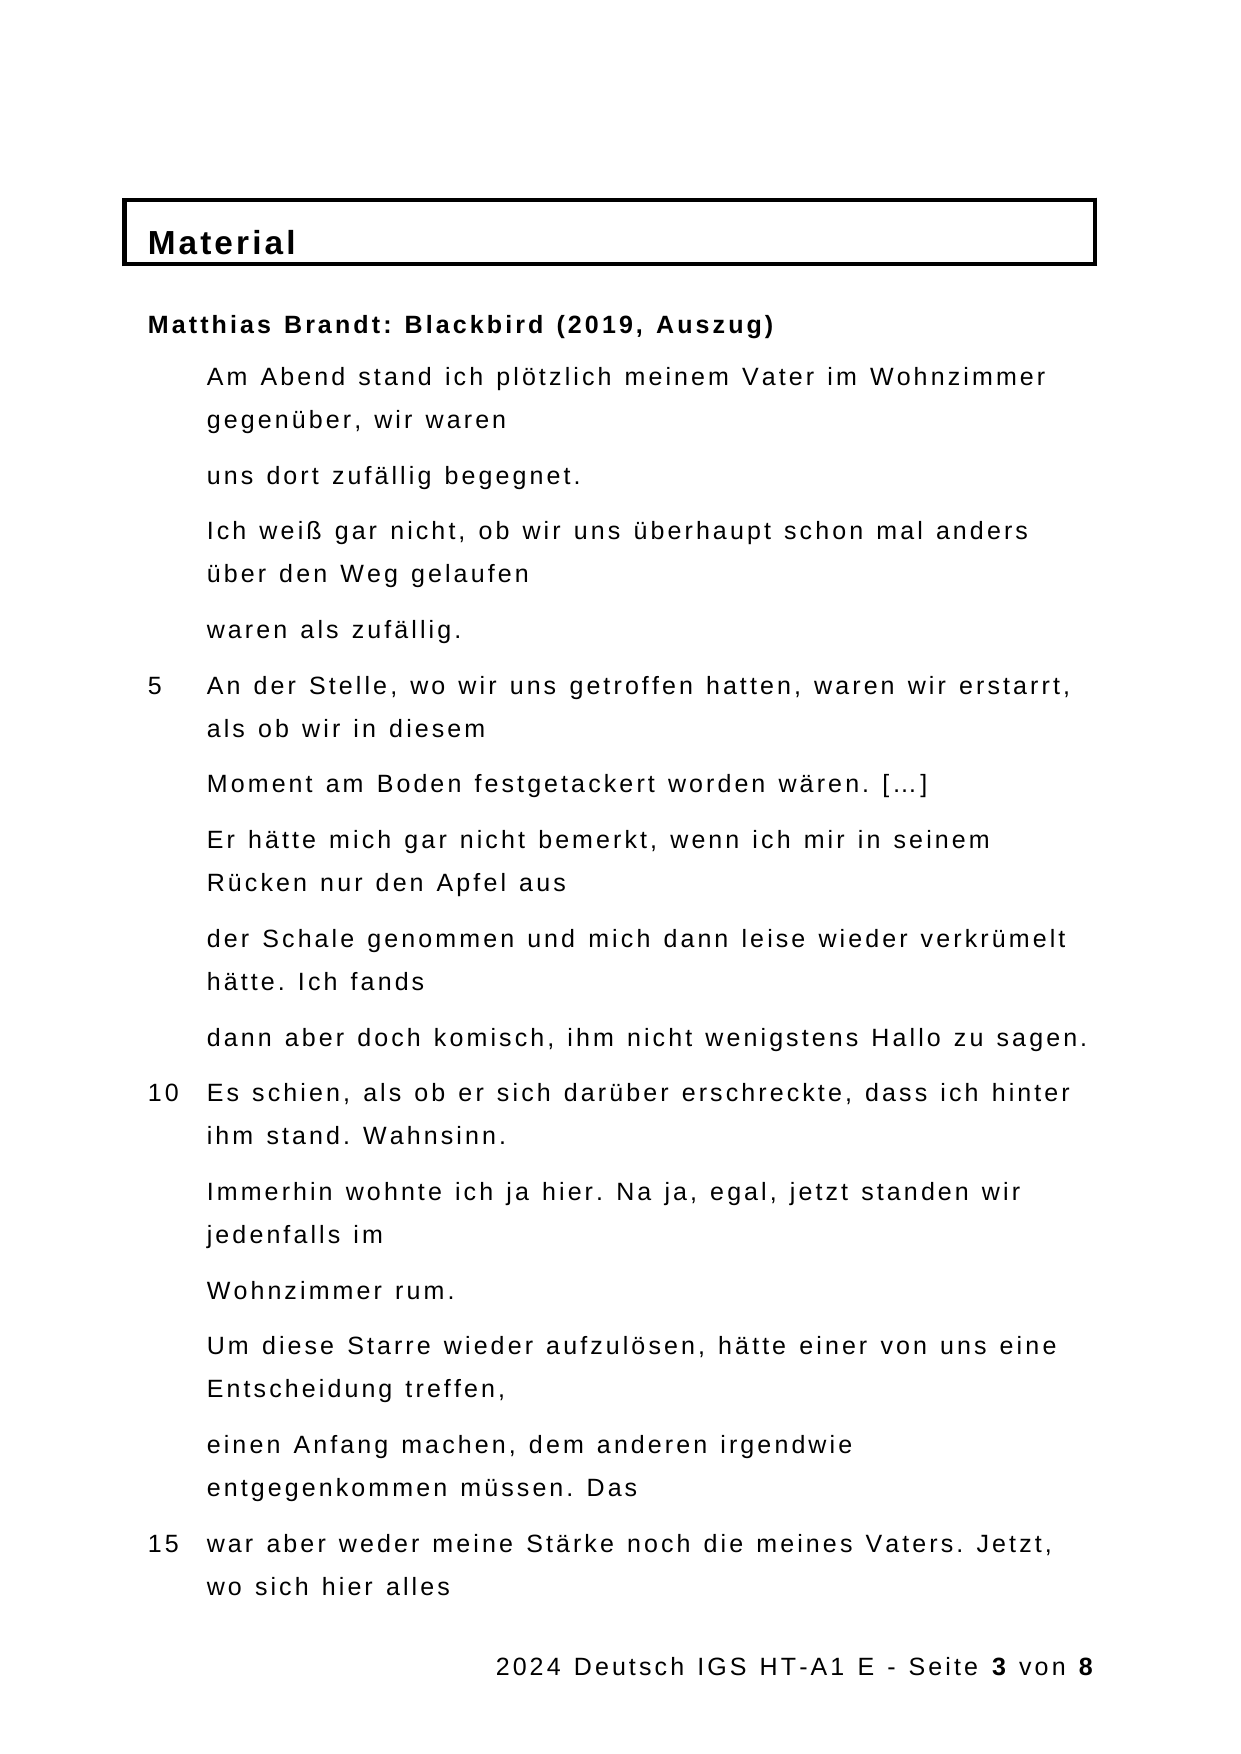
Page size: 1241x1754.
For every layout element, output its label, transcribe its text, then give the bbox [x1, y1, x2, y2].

list Wohnzimmer rum. [207, 1276, 1093, 1304]
list waren als zufällig. [207, 615, 1093, 644]
list uns dort zufällig begegnet. [207, 461, 1093, 489]
list der Schale genommen und mich dann leise wieder verkrümelt hätte. Ich fands [207, 924, 1093, 996]
list Am Abend stand ich plötzlich meinem Vater im Wohnzimmer gegenüber, wir waren [207, 362, 1093, 434]
list 5 An der Stelle, wo wir uns getroffen hatten, waren wir erstarrt, als ob wir in diesem [148, 671, 1093, 742]
subtitle Matthias Brandt: Blackbird (2019, Auszug) [148, 310, 1093, 339]
list Er hätte mich gar nicht bemerkt, wenn ich mir in seinem Rücken nur den Apfel aus [207, 825, 1093, 897]
list dann aber doch komisch, ihm nicht wenigstens Hallo zu sagen. [207, 1022, 1093, 1051]
subtitle Material [127, 202, 1093, 262]
list Immerhin wohnte ich ja hier. Na ja, egal, jetzt standen wir jedenfalls im [207, 1177, 1093, 1249]
list 15 war aber weder meine Stärke noch die meines Vaters. Jetzt, wo sich hier alles [148, 1529, 1093, 1601]
list einen Anfang machen, dem anderen irgendwie entgegenkommen müssen. Das [207, 1430, 1093, 1502]
list Moment am Boden festgetackert worden wären. […] [207, 769, 1093, 798]
list Ich weiß gar nicht, ob wir uns überhaupt schon mal anders über den Weg gelaufen [207, 516, 1093, 588]
list Um diese Starre wieder aufzulösen, hätte einer von uns eine Entscheidung treffen, [207, 1331, 1093, 1403]
list 10 Es schien, als ob er sich darüber erschreckte, dass ich hinter ihm stand. Wahnsinn. [148, 1078, 1093, 1150]
